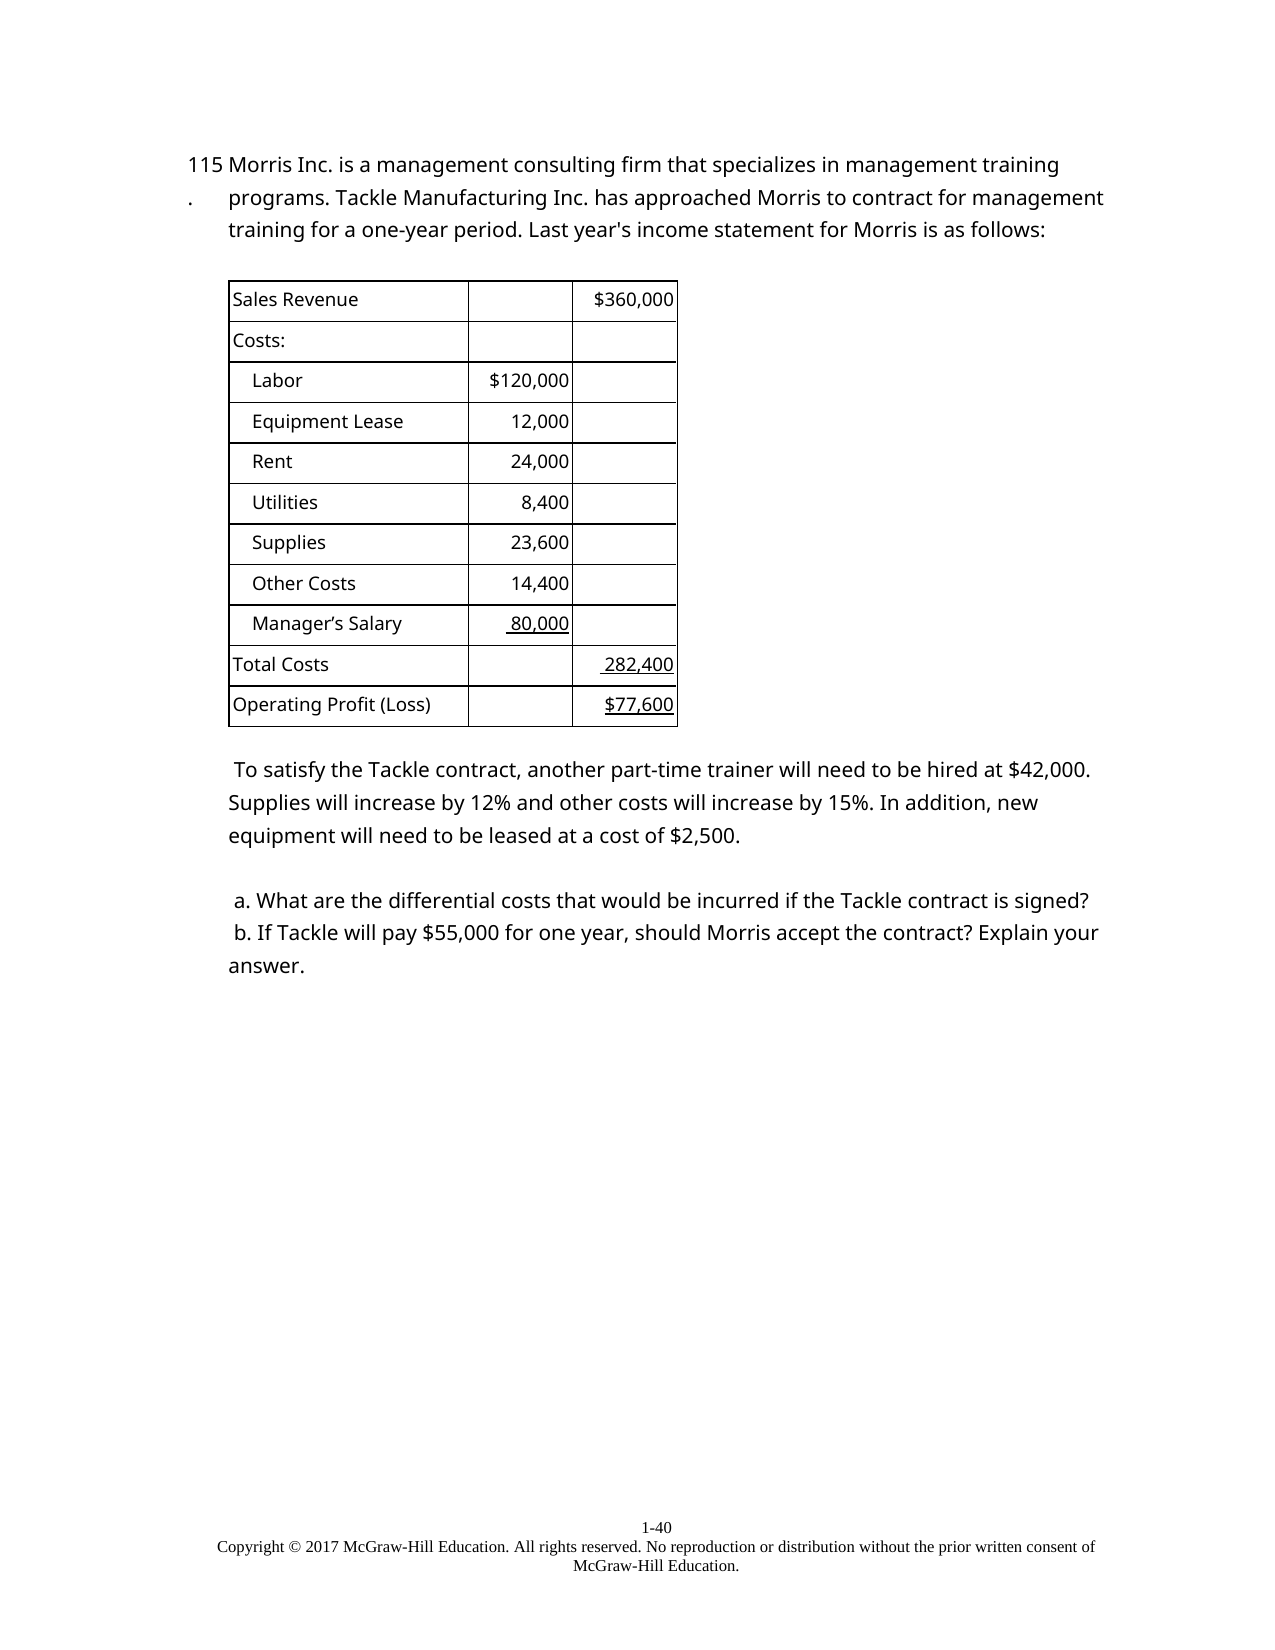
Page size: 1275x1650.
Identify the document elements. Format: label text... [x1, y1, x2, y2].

table_header Morris Inc. is a management consulting firm that specializes in management training programs. Tackle Manufacturing Inc. has approached Morris to contract for management training for a one-year period. Last year's income statement for Morris is as follows: To satisfy the Tackle contract, another part-time trainer will need to be hired at $42,000. Supplies will increase by 12% and other costs will increase by 15%. In addition, new equipment will need to be leased at a cost of $2,500. a. What are the differential costs that would be incurred if the Tackle contract is signed? b. If Tackle will pay $55,000 for one year, should Morris accept the contract? Explain your answer. [228, 150, 1125, 1303]
table_header 115. [188, 150, 228, 1303]
